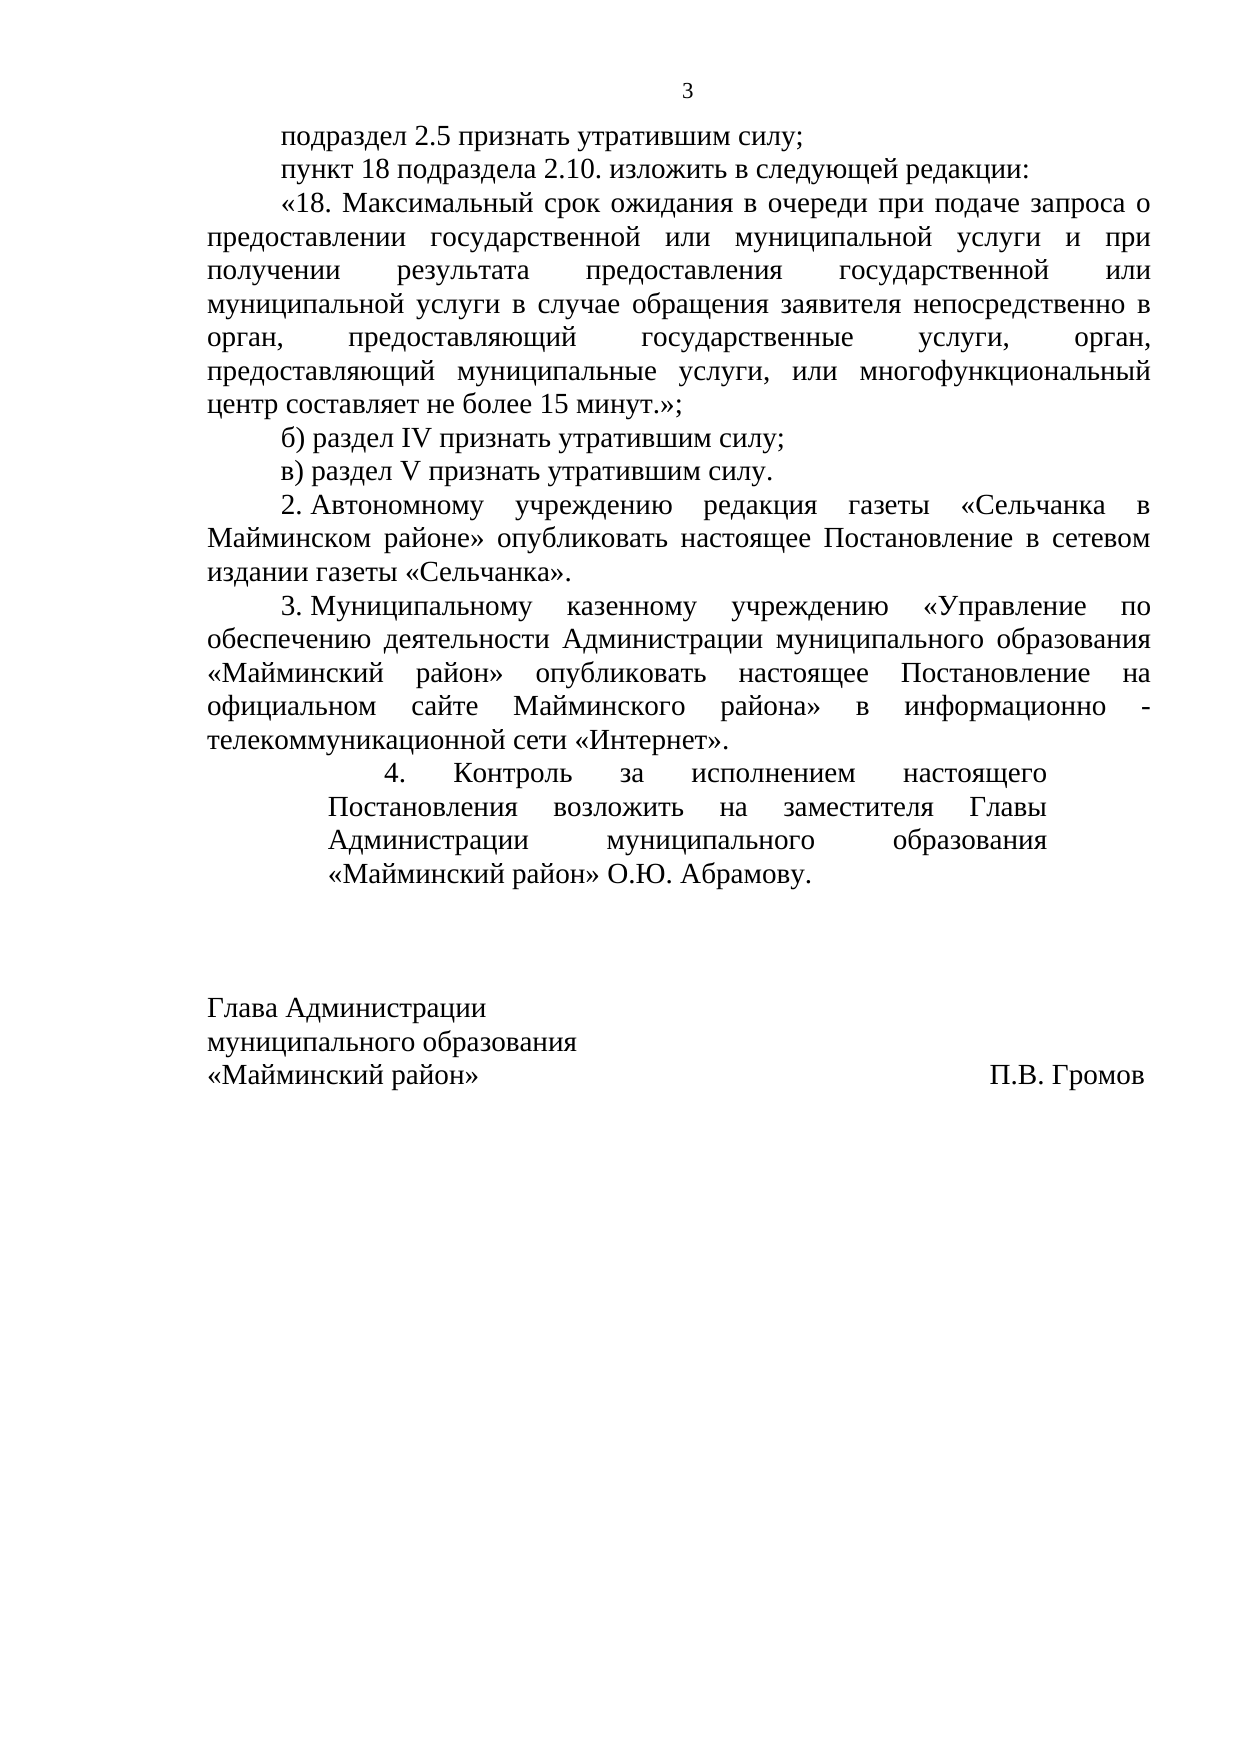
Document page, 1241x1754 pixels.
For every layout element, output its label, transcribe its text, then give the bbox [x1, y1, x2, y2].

text б) раздел IV признать утратившим силу; [207, 420, 1152, 453]
text муниципального образования [207, 1024, 1152, 1057]
list Автономному учреждению редакция газеты «Сельчанка в Майминском районе» опубликовать настоящее Постановление в сетевом издании газеты «Сельчанка». [207, 487, 1151, 588]
text Глава Администрации [207, 990, 1152, 1024]
list Муниципальному казенному учреждению «Управление по обеспечению деятельности Администрации муниципального образования «Майминский район» опубликовать настоящее Постановление на официальном сайте Майминского района» в информационно - телекоммуникационной сети «Интернет». [207, 588, 1152, 755]
text «Майминский район» П.В. Громов [207, 1057, 1152, 1091]
text «18. Максимальный срок ожидания в очереди при подаче запроса о предоставлении государственной или муниципальной услуги и при получении результата предоставления государственной или муниципальной услуги в случае обращения заявителя непосредственно в орган, предоставляющий государственные услуги, орган, предоставляющий муниципальные услуги, или многофункциональный центр составляет не более 15 минут.»; [207, 185, 1152, 420]
text пункт 18 подраздела 2.10. изложить в следующей редакции: [207, 152, 1152, 185]
text в) раздел V признать утратившим силу. [207, 453, 1152, 487]
text подраздел 2.5 признать утратившим силу; [207, 118, 1152, 152]
text 4. Контроль за исполнением настоящего Постановления возложить на заместителя Главы Администрации муниципального образования «Майминский район» О.Ю. Абрамову. [328, 755, 1047, 889]
